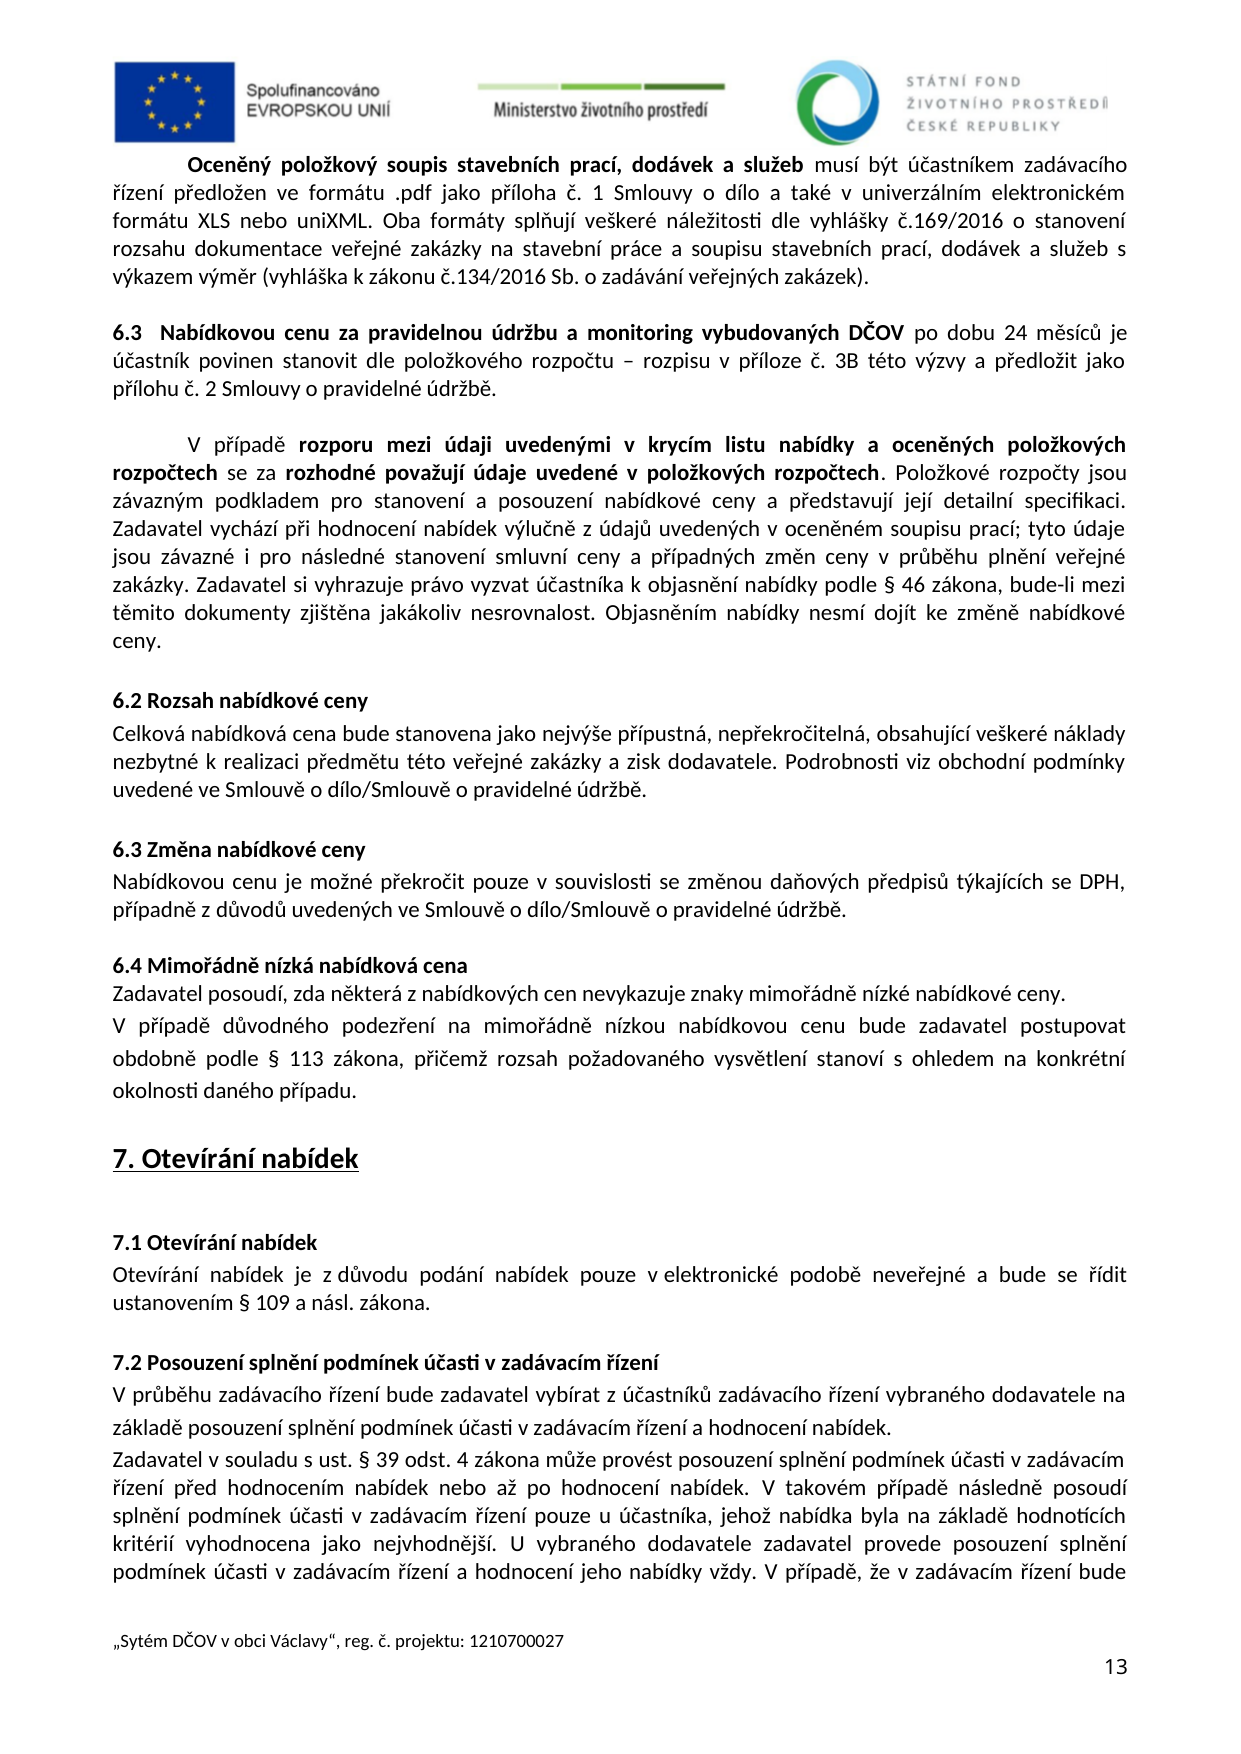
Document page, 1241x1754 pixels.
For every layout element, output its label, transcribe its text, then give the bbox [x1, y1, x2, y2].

text Zadavatel posoudí, zda některá z nabídkových cen nevykazuje znaky mimořádně nízké nabídkové ceny. [112, 979, 1128, 1007]
text Otevírání nabídek je z důvodu podání nabídek pouze v elektronické podobě neveřejné a bude se řídit ustanovením § 109 a násl. zákona. [112, 1260, 1128, 1316]
text 6.4 Mimořádně nízká nabídková cena [112, 951, 1128, 979]
text 7. Otevírání nabídek [112, 1140, 1128, 1176]
text Celková nabídková cena bude stanovena jako nejvýše přípustná, nepřekročitelná, obsahující veškeré náklady nezbytné k realizaci předmětu této veřejné zakázky a zisk dodavatele. Podrobnosti viz obchodní podmínky uvedené ve Smlouvě o dílo/Smlouvě o pravidelné údržbě. [112, 719, 1128, 803]
text 6.3 Změna nabídkové ceny [112, 835, 1128, 863]
text V případě důvodného podezření na mimořádně nízkou nabídkovou cenu bude zadavatel postupovat obdobně podle § 113 zákona, přičemž rozsah požadovaného vysvětlení stanoví s ohledem na konkrétní okolnosti daného případu. [112, 1011, 1128, 1104]
text 7.1 Otevírání nabídek [112, 1228, 1128, 1256]
list V případě rozporu mezi údaji uvedenými v krycím listu nabídky a oceněných položkových rozpočtech se za rozhodné považují údaje uvedené v položkových rozpočtech. Položkové rozpočty jsou závazným podkladem pro stanovení a posouzení nabídkové ceny a představují její detailní specifikaci. Zadavatel vychází při hodnocení nabídek výlučně z údajů uvedených v oceněném soupisu prací; tyto údaje jsou závazné i pro následné stanovení smluvní ceny a případných změn ceny v průběhu plnění veřejné zakázky. Zadavatel si vyhrazuje právo vyzvat účastníka k objasnění nabídky podle § 46 zákona, bude-li mezi těmito dokumenty zjištěna jakákoliv nesrovnalost. Objasněním nabídky nesmí dojít ke změně nabídkové ceny. [112, 430, 1128, 654]
text 7.2 Posouzení splnění podmínek účasti v zadávacím řízení [112, 1348, 1128, 1376]
text Nabídkovou cenu je možné překročit pouze v souvislosti se změnou daňových předpisů týkajících se DPH, případně z důvodů uvedených ve Smlouvě o dílo/Smlouvě o pravidelné údržbě. [112, 867, 1128, 923]
text 6.2 Rozsah nabídkové ceny [112, 687, 1128, 714]
picture [112, 56, 1108, 150]
list Oceněný položkový soupis stavebních prací, dodávek a služeb musí být účastníkem zadávacího řízení předložen ve formátu .pdf jako příloha č. 1 Smlouvy o dílo a také v univerzálním elektronickém formátu XLS nebo uniXML. Oba formáty splňují veškeré náležitosti dle vyhlášky č.169/2016 o stanovení rozsahu dokumentace veřejné zakázky na stavební práce a soupisu stavebních prací, dodávek a služeb s výkazem výměr (vyhláška k zákonu č.134/2016 Sb. o zadávání veřejných zakázek). [112, 150, 1128, 290]
text 6.3 Nabídkovou cenu za pravidelnou údržbu a monitoring vybudovaných DČOV po dobu 24 měsíců je účastník povinen stanovit dle položkového rozpočtu – rozpisu v příloze č. 3B této výzvy a předložit jako přílohu č. 2 Smlouvy o pravidelné údržbě. [112, 318, 1128, 402]
text V průběhu zadávacího řízení bude zadavatel vybírat z účastníků zadávacího řízení vybraného dodavatele na základě posouzení splnění podmínek účasti v zadávacím řízení a hodnocení nabídek. [112, 1381, 1128, 1441]
